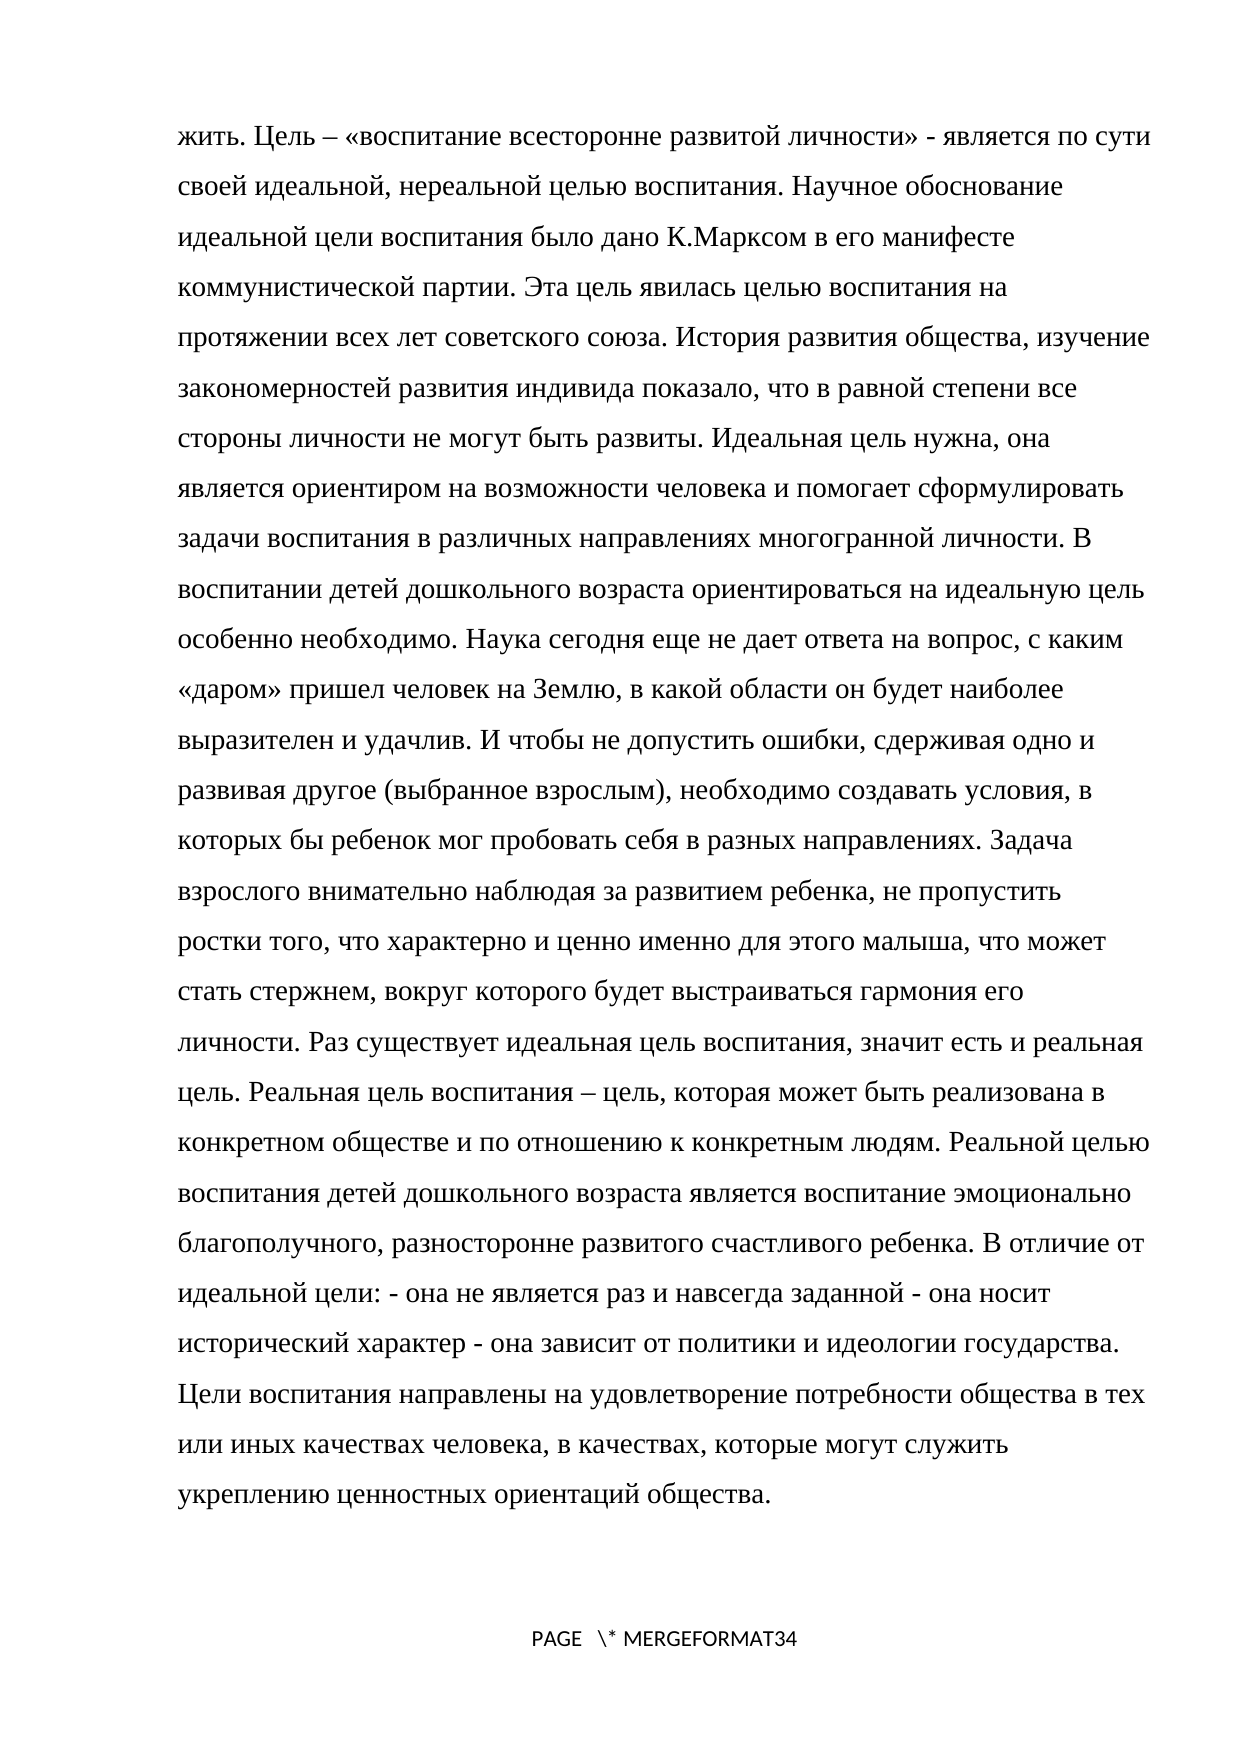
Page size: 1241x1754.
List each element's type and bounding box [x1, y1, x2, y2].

text [177, 118, 1152, 1560]
